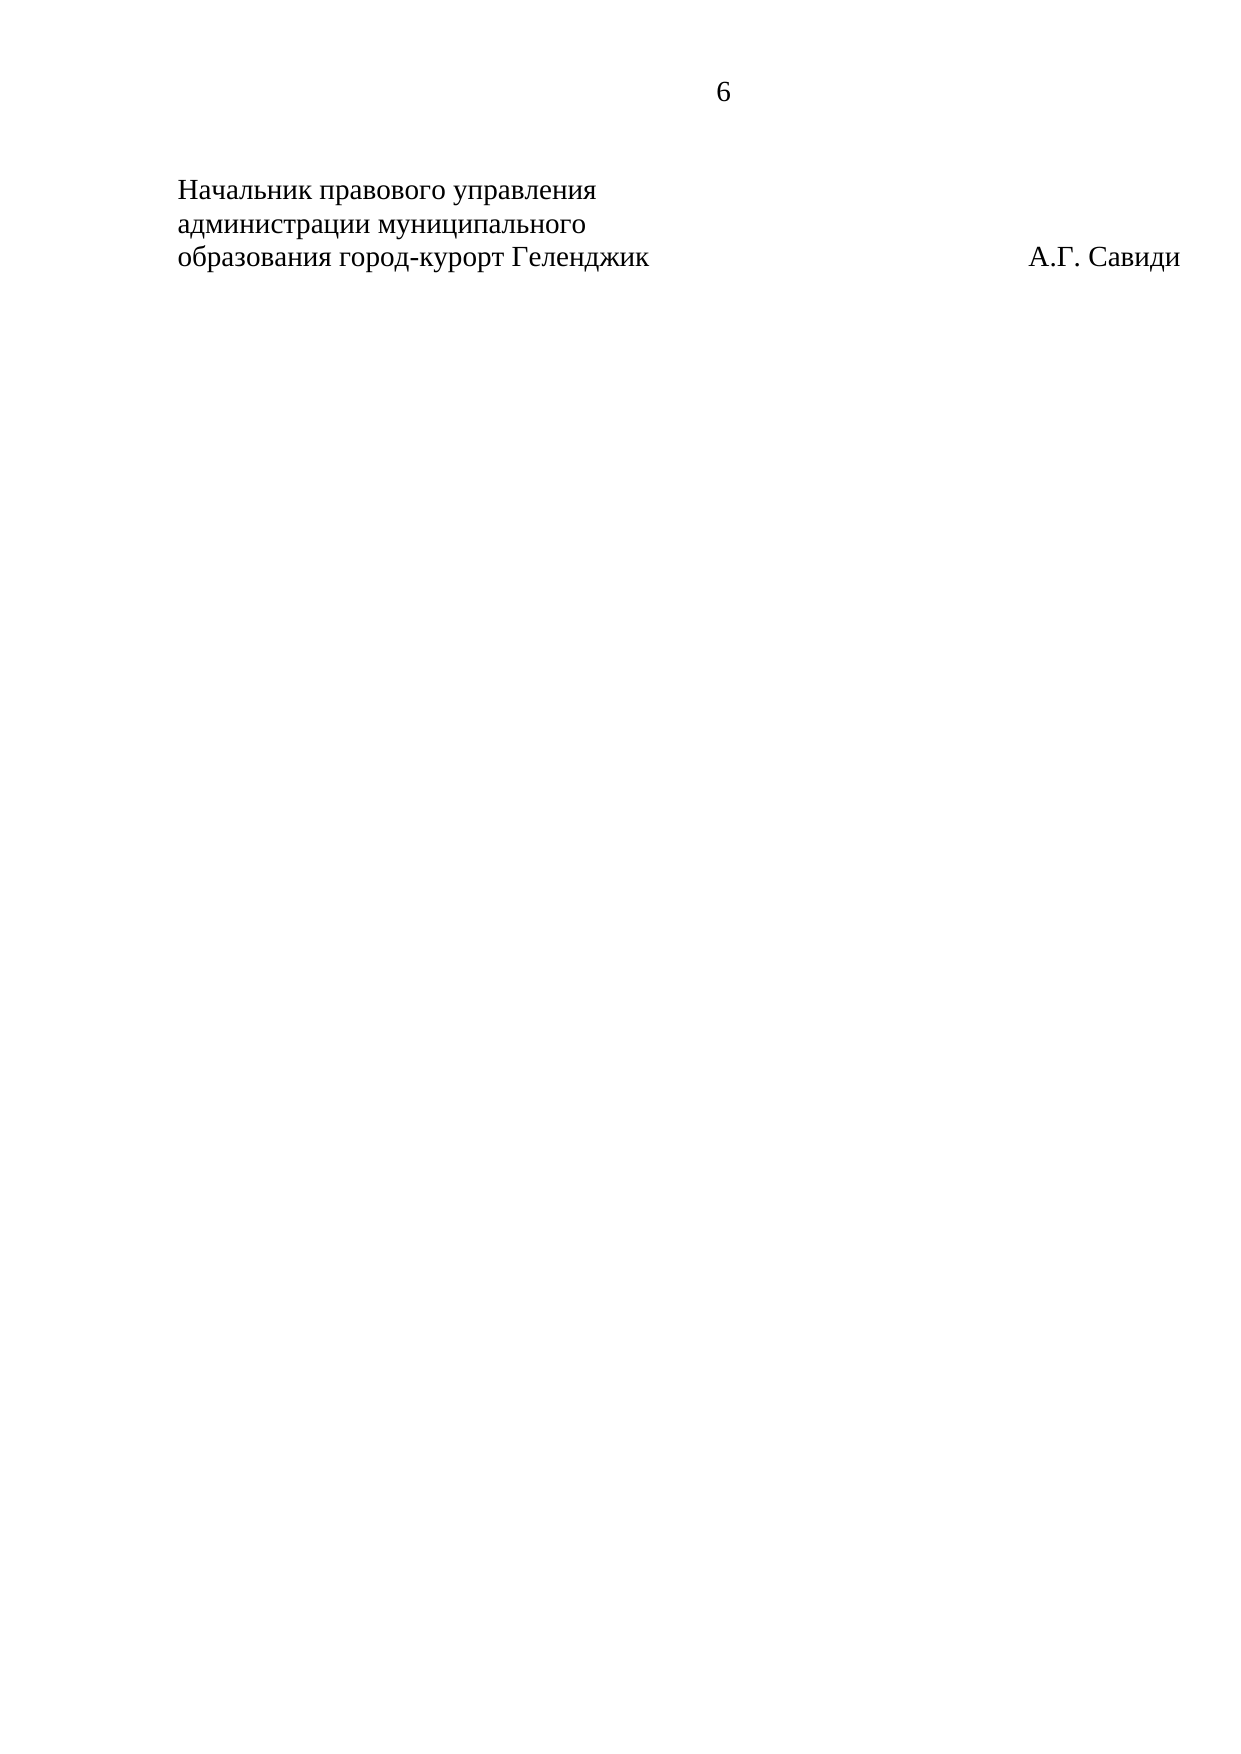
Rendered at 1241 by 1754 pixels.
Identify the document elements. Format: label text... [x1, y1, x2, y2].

text администрации муниципального [177, 206, 1181, 239]
text образования город-курорт Геленджик А.Г. Савиди [177, 239, 1181, 273]
text Начальник правового управления [177, 172, 1181, 206]
